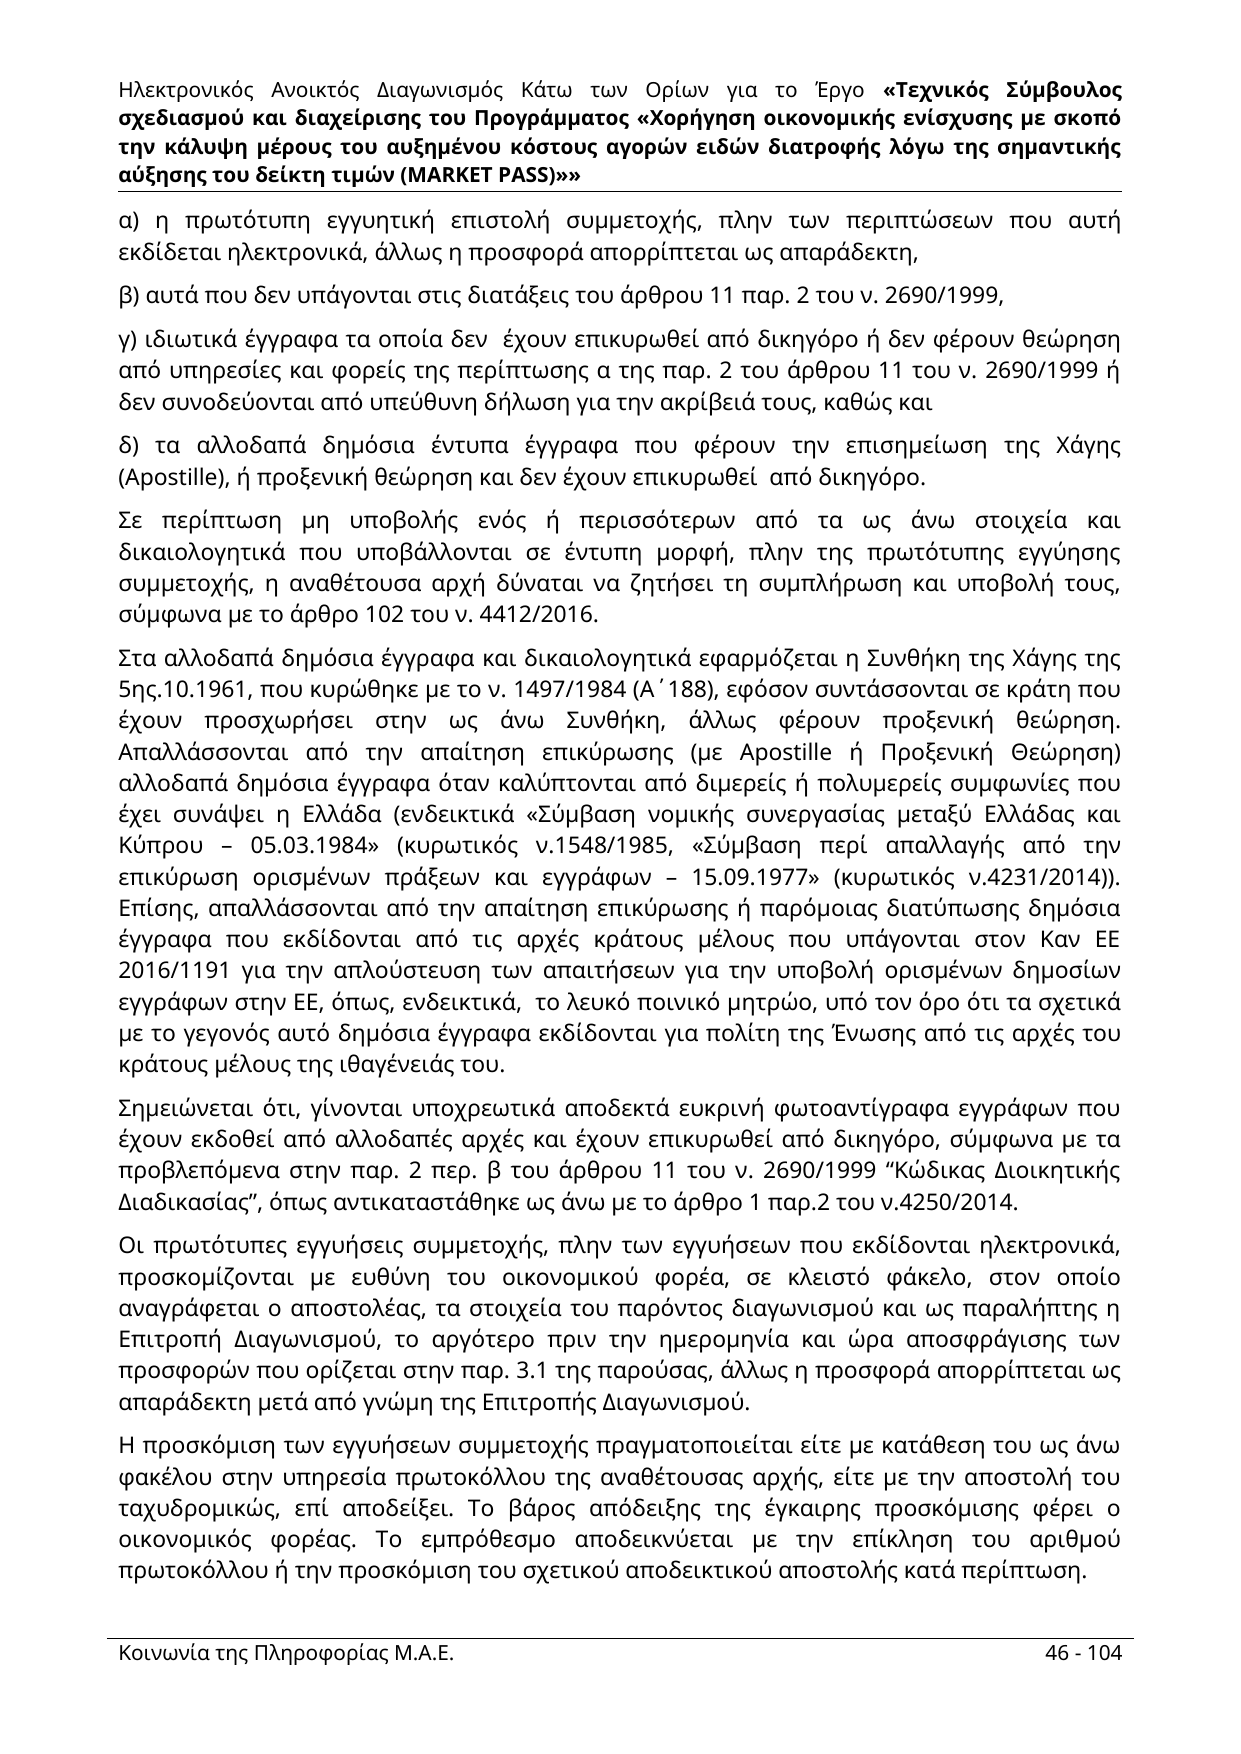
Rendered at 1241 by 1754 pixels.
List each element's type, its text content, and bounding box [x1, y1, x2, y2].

text Στα αλλοδαπά δημόσια έγγραφα και δικαιολογητικά εφαρμόζεται η Συνθήκη της Χάγης της 5ης.10.1961, που κυρώθηκε με το ν. 1497/1984 (Α΄188), εφόσον συντάσσονται σε κράτη που έχουν προσχωρήσει στην ως άνω Συνθήκη, άλλως φέρουν προξενική θεώρηση. Απαλλάσσονται από την απαίτηση επικύρωσης (με Apostille ή Προξενική Θεώρηση) αλλοδαπά δημόσια έγγραφα όταν καλύπτονται από διμερείς ή πολυμερείς συμφωνίες που έχει συνάψει η Ελλάδα (ενδεικτικά «Σύμβαση νομικής συνεργασίας μεταξύ Ελλάδας και Κύπρου – 05.03.1984» (κυρωτικός ν.1548/1985, «Σύμβαση περί απαλλαγής από την επικύρωση ορισμένων πράξεων και εγγράφων – 15.09.1977» (κυρωτικός ν.4231/2014)). Επίσης, απαλλάσσονται από την απαίτηση επικύρωσης ή παρόμοιας διατύπωσης δημόσια έγγραφα που εκδίδονται από τις αρχές κράτους μέλους που υπάγονται στον Καν ΕΕ 2016/1191 για την απλούστευση των απαιτήσεων για την υποβολή ορισμένων δημοσίων εγγράφων στην ΕΕ, όπως, ενδεικτικά, το λευκό ποινικό μητρώο, υπό τον όρο ότι τα σχετικά με το γεγονός αυτό δημόσια έγγραφα εκδίδονται για πολίτη της Ένωσης από τις αρχές του κράτους μέλους της ιθαγένειάς του. [118, 642, 1122, 1079]
text Σημειώνεται ότι, γίνονται υποχρεωτικά αποδεκτά ευκρινή φωτοαντίγραφα εγγράφων που έχουν εκδοθεί από αλλοδαπές αρχές και έχουν επικυρωθεί από δικηγόρο, σύμφωνα με τα προβλεπόμενα στην παρ. 2 περ. β του άρθρου 11 του ν. 2690/1999 “Κώδικας Διοικητικής Διαδικασίας”, όπως αντικαταστάθηκε ως άνω με το άρθρο 1 παρ.2 του ν.4250/2014. [118, 1092, 1122, 1217]
text γ) ιδιωτικά έγγραφα τα οποία δεν έχουν επικυρωθεί από δικηγόρο ή δεν φέρουν θεώρηση από υπηρεσίες και φορείς της περίπτωσης α της παρ. 2 του άρθρου 11 του ν. 2690/1999 ή δεν συνοδεύονται από υπεύθυνη δήλωση για την ακρίβειά τους, καθώς και [118, 323, 1122, 417]
text δ) τα αλλοδαπά δημόσια έντυπα έγγραφα που φέρουν την επισημείωση της Χάγης (Apostille), ή προξενική θεώρηση και δεν έχουν επικυρωθεί από δικηγόρο. [118, 429, 1122, 492]
text β) αυτά που δεν υπάγονται στις διατάξεις του άρθρου 11 παρ. 2 του ν. 2690/1999, [118, 279, 1122, 311]
text Η προσκόμιση των εγγυήσεων συμμετοχής πραγματοποιείται είτε με κατάθεση του ως άνω φακέλου στην υπηρεσία πρωτοκόλλου της αναθέτουσας αρχής, είτε με την αποστολή του ταχυδρομικώς, επί αποδείξει. Το βάρος απόδειξης της έγκαιρης προσκόμισης φέρει ο οικονομικός φορέας. Το εμπρόθεσμο αποδεικνύεται με την επίκληση του αριθμού πρωτοκόλλου ή την προσκόμιση του σχετικού αποδεικτικού αποστολής κατά περίπτωση. [118, 1429, 1122, 1586]
text Οι πρωτότυπες εγγυήσεις συμμετοχής, πλην των εγγυήσεων που εκδίδονται ηλεκτρονικά, προσκομίζονται με ευθύνη του οικονομικού φορέα, σε κλειστό φάκελο, στον οποίο αναγράφεται ο αποστολέας, τα στοιχεία του παρόντος διαγωνισμού και ως παραλήπτης η Επιτροπή Διαγωνισμού, το αργότερο πριν την ημερομηνία και ώρα αποσφράγισης των προσφορών που ορίζεται στην παρ. 3.1 της παρούσας, άλλως η προσφορά απορρίπτεται ως απαράδεκτη μετά από γνώμη της Επιτροπής Διαγωνισμού. [118, 1229, 1122, 1417]
text Σε περίπτωση μη υποβολής ενός ή περισσότερων από τα ως άνω στοιχεία και δικαιολογητικά που υποβάλλονται σε έντυπη μορφή, πλην της πρωτότυπης εγγύησης συμμετοχής, η αναθέτουσα αρχή δύναται να ζητήσει τη συμπλήρωση και υποβολή τους, σύμφωνα με το άρθρο 102 του ν. 4412/2016. [118, 504, 1122, 629]
text α) η πρωτότυπη εγγυητική επιστολή συμμετοχής, πλην των περιπτώσεων που αυτή εκδίδεται ηλεκτρονικά, άλλως η προσφορά απορρίπτεται ως απαράδεκτη, [118, 204, 1122, 267]
